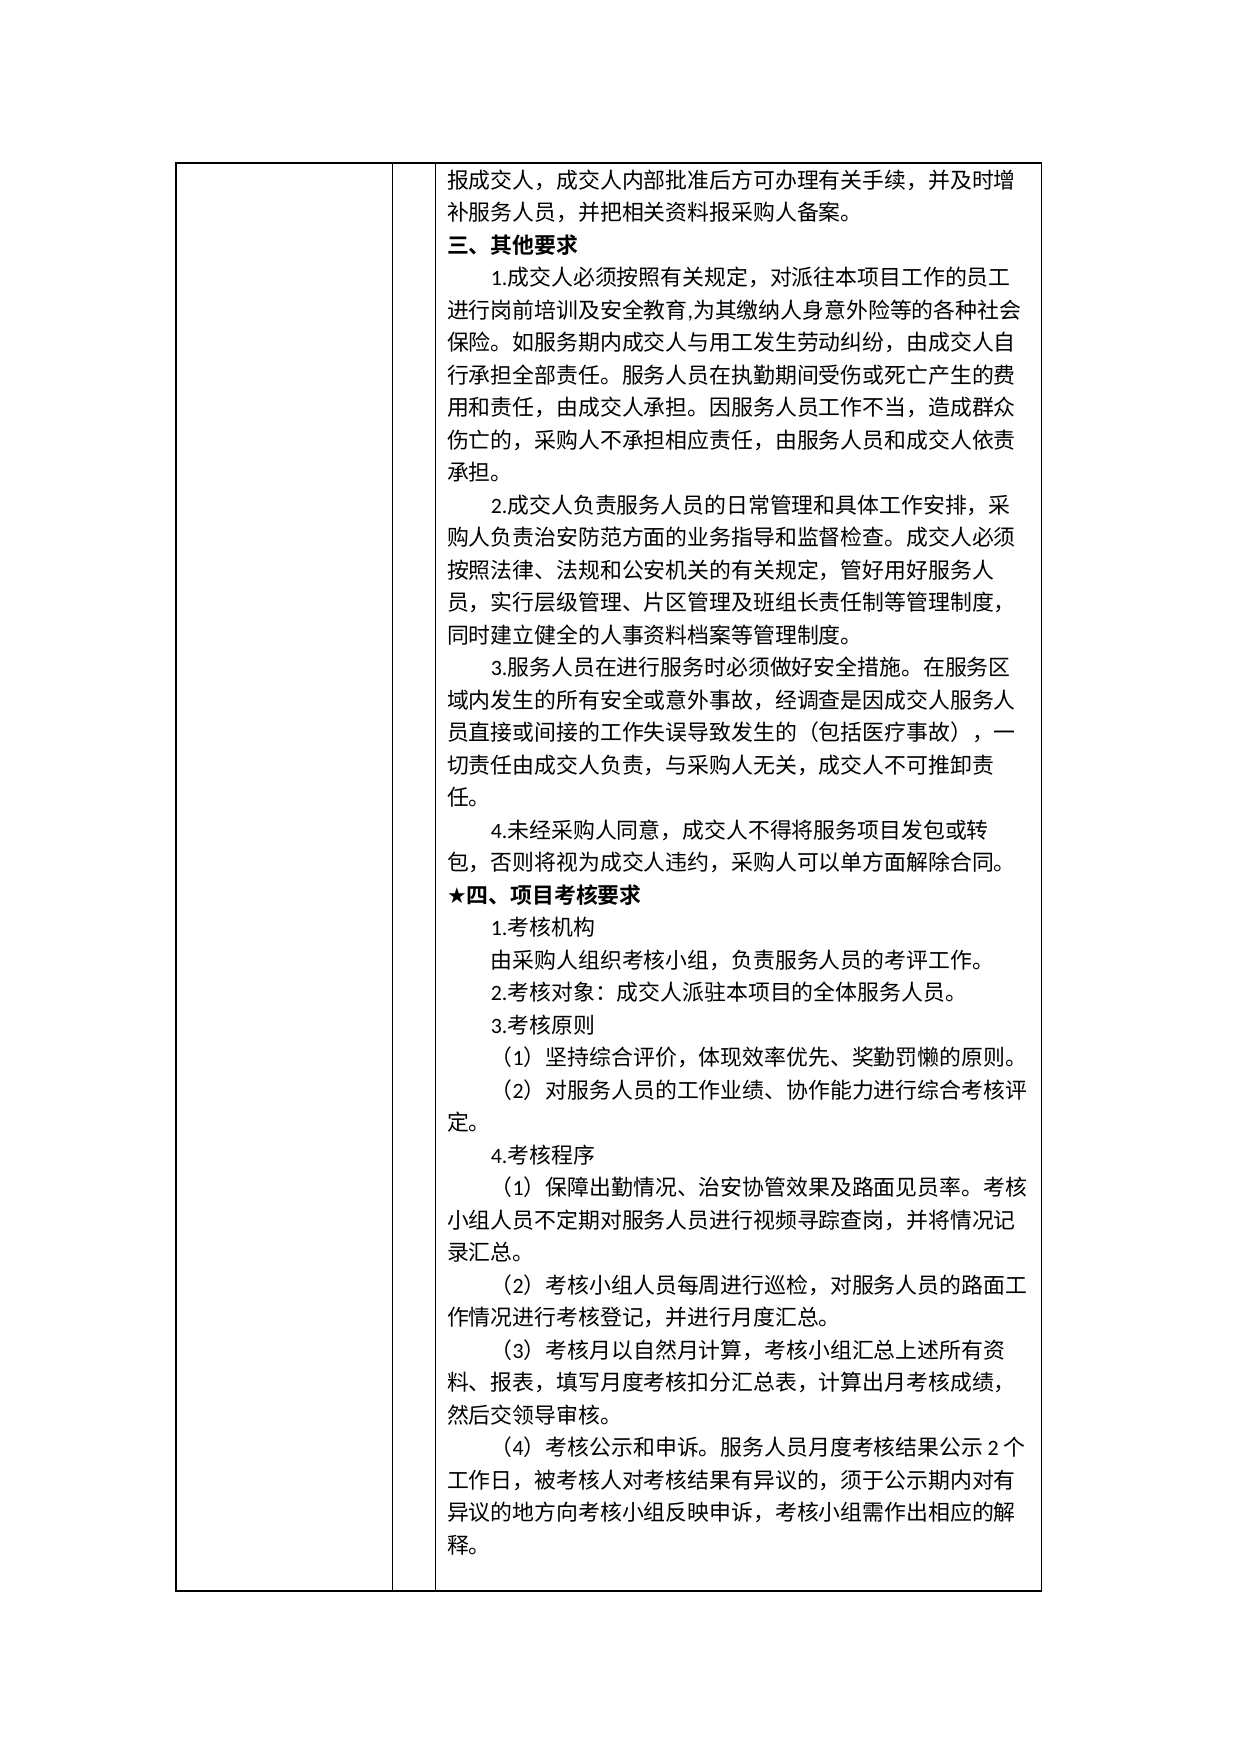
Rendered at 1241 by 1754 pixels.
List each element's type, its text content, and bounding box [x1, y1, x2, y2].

table_cell 1 [393, 164, 435, 1590]
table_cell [436, 164, 1041, 1590]
table_cell [177, 164, 392, 1590]
